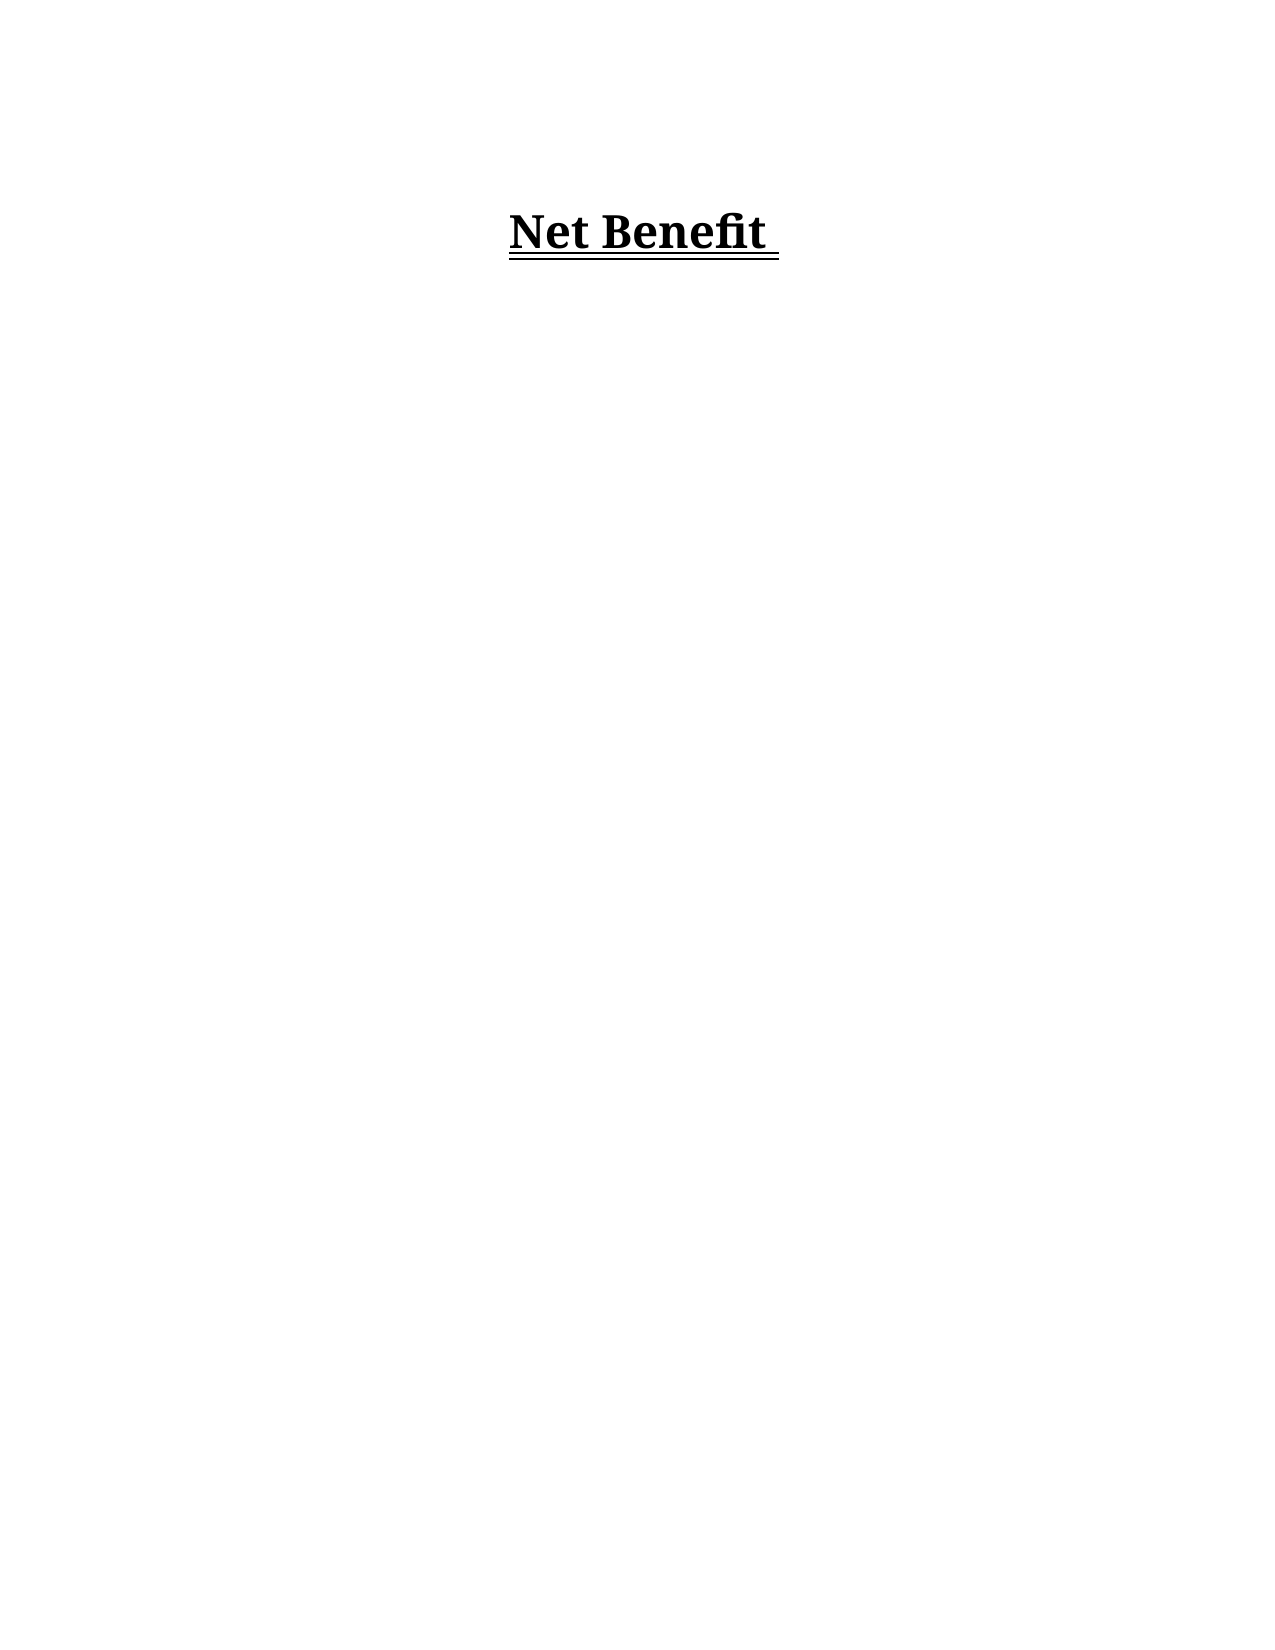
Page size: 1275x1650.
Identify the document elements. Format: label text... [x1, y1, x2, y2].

subtitle Net Benefit [187, 200, 1087, 262]
